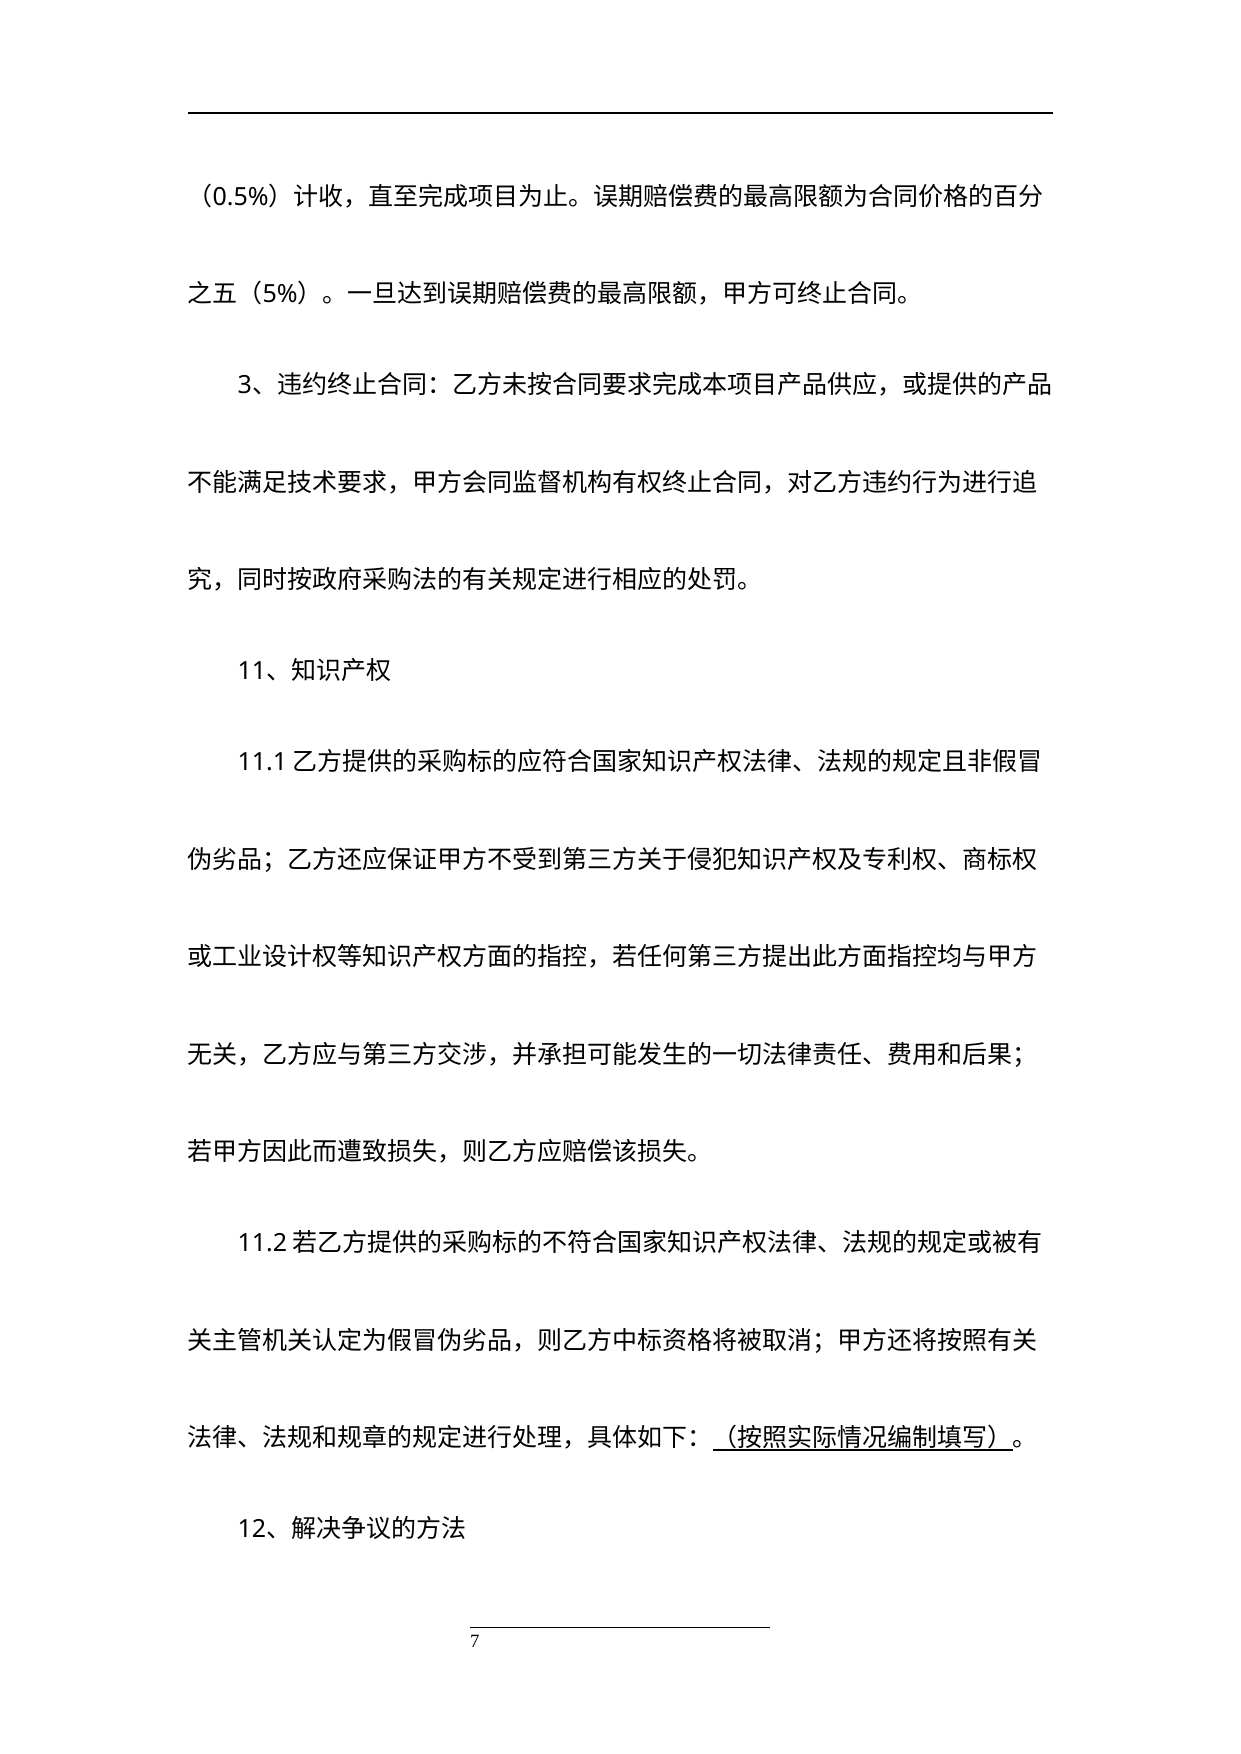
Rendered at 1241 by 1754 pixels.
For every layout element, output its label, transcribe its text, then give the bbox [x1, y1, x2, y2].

text 11.2若乙方提供的采购标的不符合国家知识产权法律、法规的规定或被有关主管机关认定为假冒伪劣品，则乙方中标资格将被取消；甲方还将按照有关法律、法规和规章的规定进行处理，具体如下：（按照实际情况编制填写）。 [187, 1208, 1053, 1468]
text 12、解决争议的方法 [187, 1494, 1053, 1559]
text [187, 162, 1053, 324]
text 3、违约终止合同：乙方未按合同要求完成本项目产品供应，或提供的产品不能满足技术要求，甲方会同监督机构有权终止合同，对乙方违约行为进行追究，同时按政府采购法的有关规定进行相应的处罚。 [187, 350, 1053, 610]
text 11、知识产权 [187, 636, 1053, 701]
text 11.1乙方提供的采购标的应符合国家知识产权法律、法规的规定且非假冒伪劣品；乙方还应保证甲方不受到第三方关于侵犯知识产权及专利权、商标权或工业设计权等知识产权方面的指控，若任何第三方提出此方面指控均与甲方无关，乙方应与第三方交涉，并承担可能发生的一切法律责任、费用和后果；若甲方因此而遭致损失，则乙方应赔偿该损失。 [187, 727, 1053, 1182]
